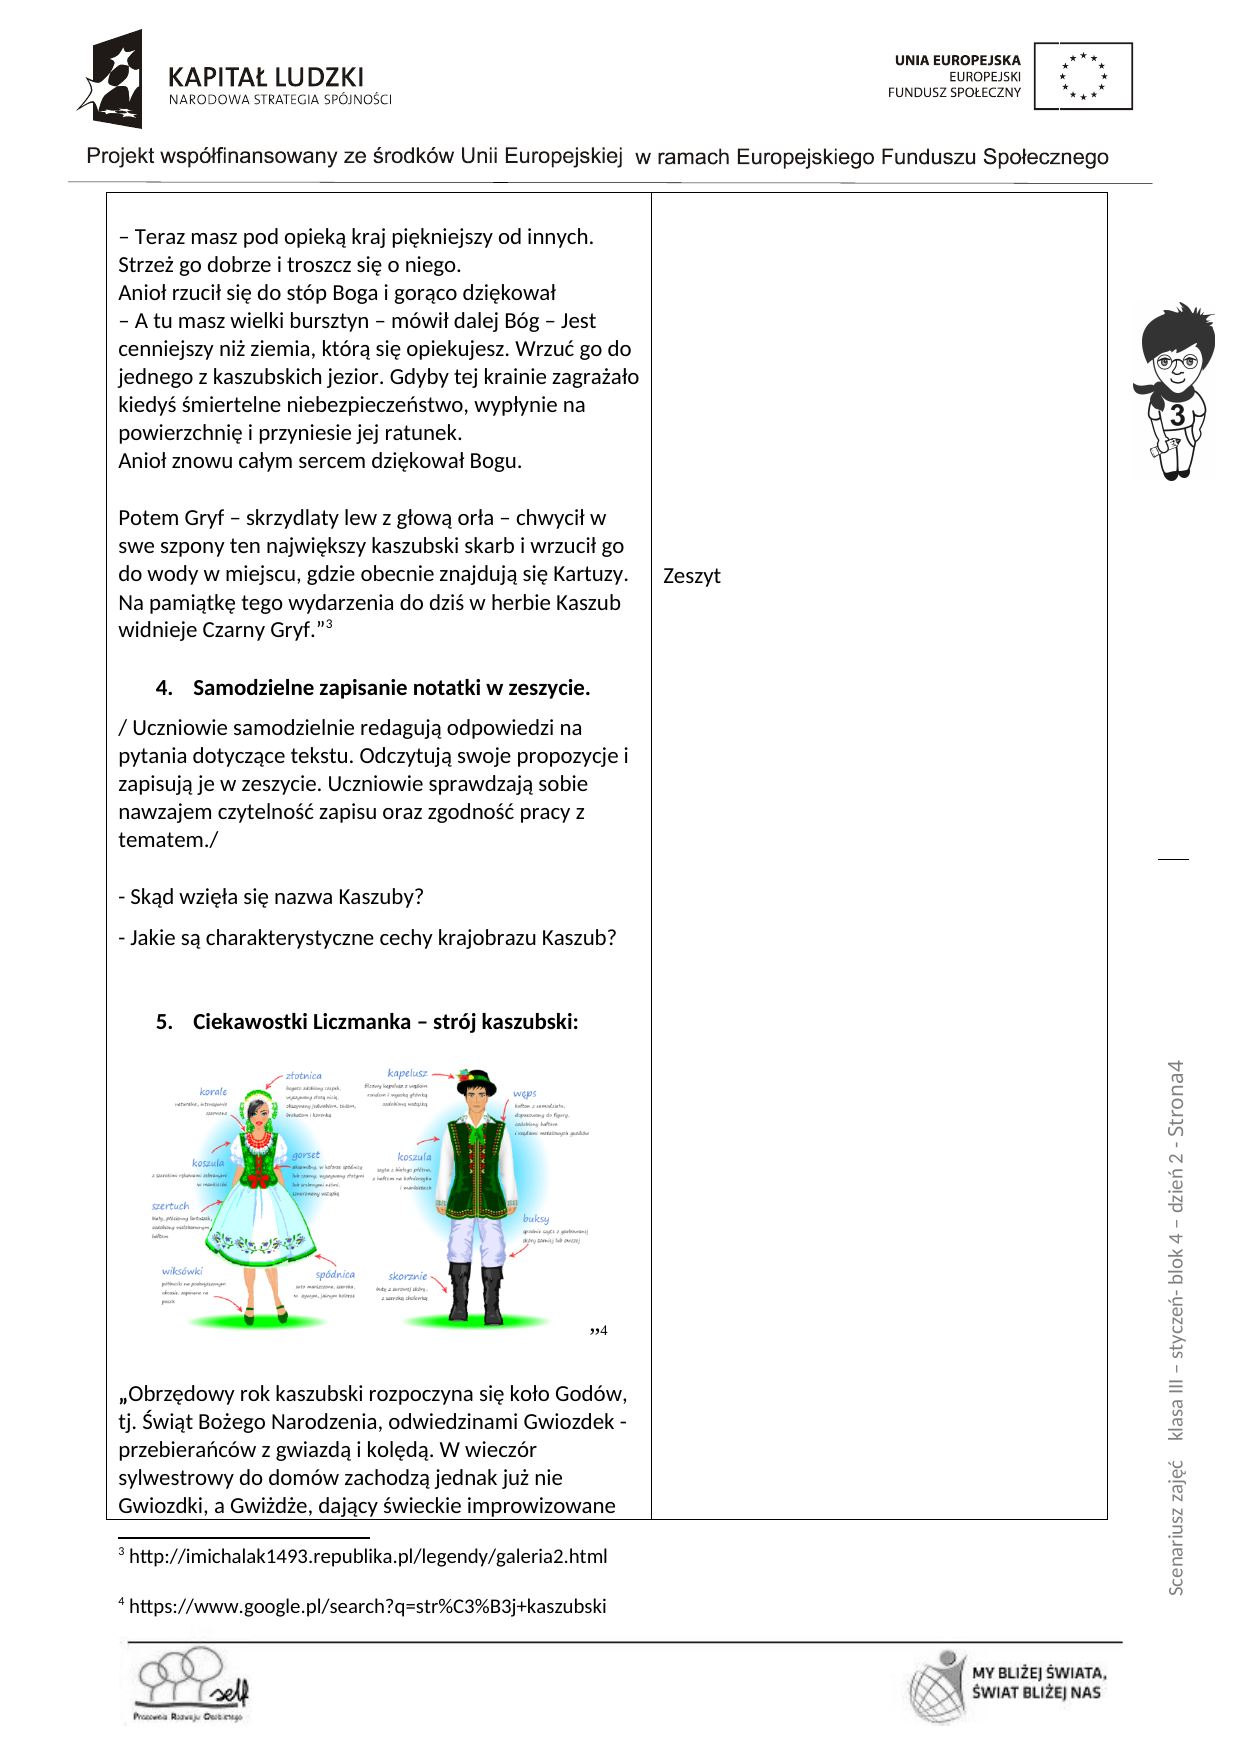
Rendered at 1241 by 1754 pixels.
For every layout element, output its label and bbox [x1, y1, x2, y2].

table_cell [107, 193, 651, 1519]
table_cell [652, 193, 1107, 1519]
picture [1133, 302, 1215, 481]
picture [119, 1626, 1123, 1726]
picture [151, 1063, 589, 1346]
